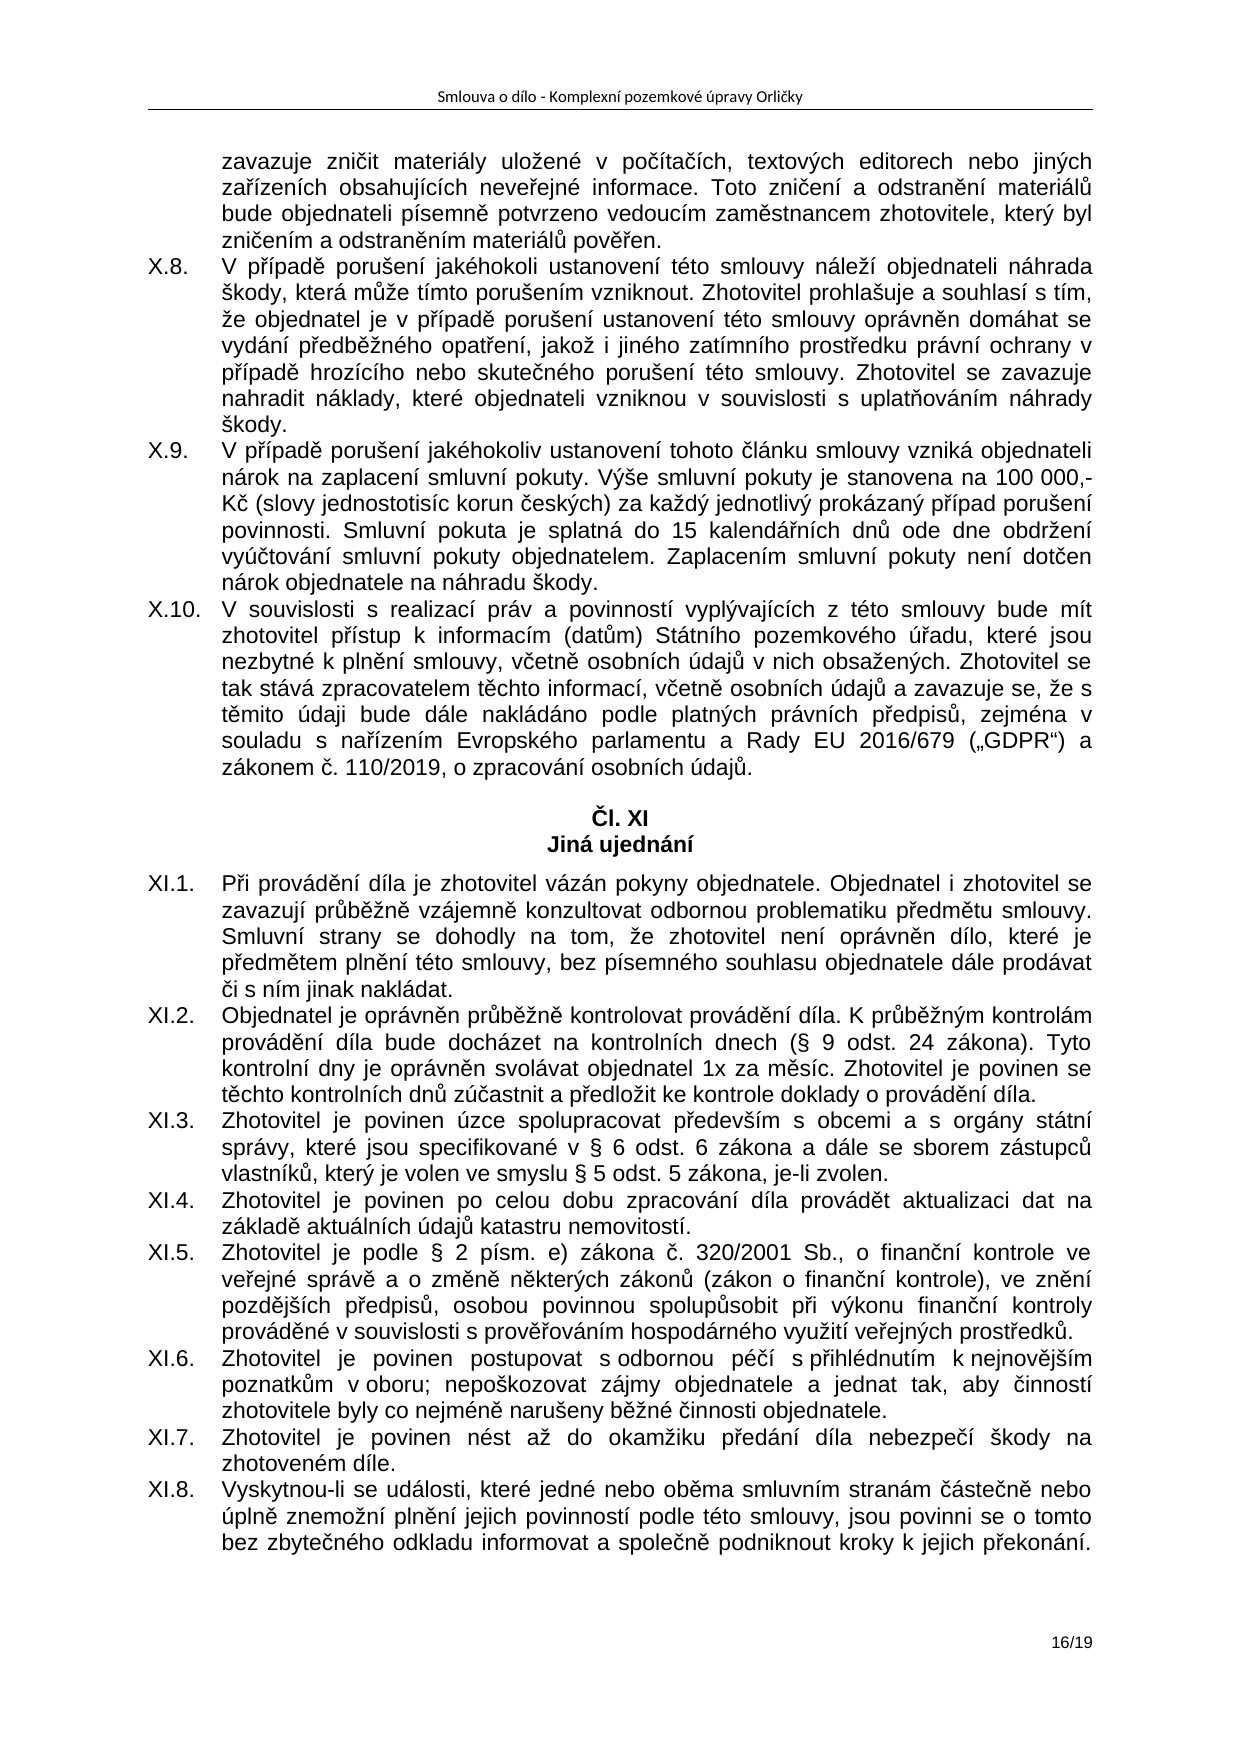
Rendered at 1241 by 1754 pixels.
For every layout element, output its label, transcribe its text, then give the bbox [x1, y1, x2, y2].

list Zhotovitel je povinen po celou dobu zpracování díla provádět aktualizaci dat na základě aktuálních údajů katastru nemovitostí. [148, 1187, 1093, 1239]
list Zhotovitel je povinen nést až do okamžiku předání díla nebezpečí škody na zhotoveném díle. [148, 1424, 1093, 1476]
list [148, 1476, 1093, 1556]
list V případě porušení jakéhokoliv ustanovení tohoto článku smlouvy vzniká objednateli nárok na zaplacení smluvní pokuty. Výše smluvní pokuty je stanovena na 100 000,- Kč (slovy jednostotisíc korun českých) za každý jednotlivý prokázaný případ porušení povinnosti. Smluvní pokuta je splatná do 15 kalendářních dnů ode dne obdržení vyúčtování smluvní pokuty objednatelem. Zaplacením smluvní pokuty není dotčen nárok objednatele na náhradu škody. [148, 437, 1093, 596]
list V souvislosti s realizací práv a povinností vyplývajících z této smlouvy bude mít zhotovitel přístup k informacím (datům) Státního pozemkového úřadu, které jsou nezbytné k plnění smlouvy, včetně osobních údajů v nich obsažených. Zhotovitel se tak stává zpracovatelem těchto informací, včetně osobních údajů a zavazuje se, že s těmito údaji bude dále nakládáno podle platných právních předpisů, zejména v souladu s nařízením Evropského parlamentu a Rady EU 2016/679 („GDPR“) a zákonem č. 110/2019, o zpracování osobních údajů. [148, 596, 1093, 780]
list Zhotovitel je povinen úzce spolupracovat především s obcemi a s orgány státní správy, které jsou specifikované v § 6 odst. 6 zákona a dále se sborem zástupců vlastníků, který je volen ve smyslu § 5 odst. 5 zákona, je-li zvolen. [148, 1107, 1093, 1187]
list V případě porušení jakéhokoli ustanovení této smlouvy náleží objednateli náhrada škody, která může tímto porušením vzniknout. Zhotovitel prohlašuje a souhlasí s tím, že objednatel je v případě porušení ustanovení této smlouvy oprávněn domáhat se vydání předběžného opatření, jakož i jiného zatímního prostředku právní ochrany v případě hrozícího nebo skutečného porušení této smlouvy. Zhotovitel se zavazuje nahradit náklady, které objednateli vzniknou v souvislosti s uplatňováním náhrady škody. [148, 253, 1093, 437]
list Při provádění díla je zhotovitel vázán pokyny objednatele. Objednatel i zhotovitel se zavazují průběžně vzájemně konzultovat odbornou problematiku předmětu smlouvy. Smluvní strany se dohodly na tom, že zhotovitel není oprávněn dílo, které je předmětem plnění této smlouvy, bez písemného souhlasu objednatele dále prodávat či s ním jinak nakládat. [148, 870, 1093, 1002]
subtitle Čl. XI Jiná ujednání [148, 805, 1093, 858]
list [148, 148, 1093, 253]
list Zhotovitel je podle § 2 písm. e) zákona č. 320/2001 Sb., o finanční kontrole ve veřejné správě a o změně některých zákonů (zákon o finanční kontrole), ve znění pozdějších předpisů, osobou povinnou spolupůsobit při výkonu finanční kontroly prováděné v souvislosti s prověřováním hospodárného využití veřejných prostředků. [148, 1239, 1093, 1345]
list Zhotovitel je povinen postupovat s odbornou péčí s přihlédnutím k nejnovějším poznatkům v oboru; nepoškozovat zájmy objednatele a jednat tak, aby činností zhotovitele byly co nejméně narušeny běžné činnosti objednatele. [148, 1345, 1093, 1424]
list Objednatel je oprávněn průběžně kontrolovat provádění díla. K průběžným kontrolám provádění díla bude docházet na kontrolních dnech (§ 9 odst. 24 zákona). Tyto kontrolní dny je oprávněn svolávat objednatel 1x za měsíc. Zhotovitel je povinen se těchto kontrolních dnů zúčastnit a předložit ke kontrole doklady o provádění díla. [148, 1002, 1093, 1107]
